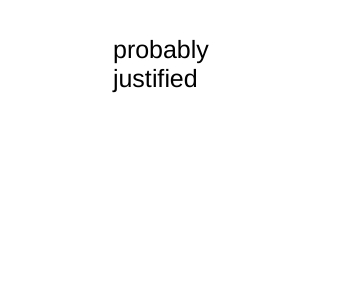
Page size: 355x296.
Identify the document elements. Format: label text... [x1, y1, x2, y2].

text probably justified [113, 35, 242, 93]
